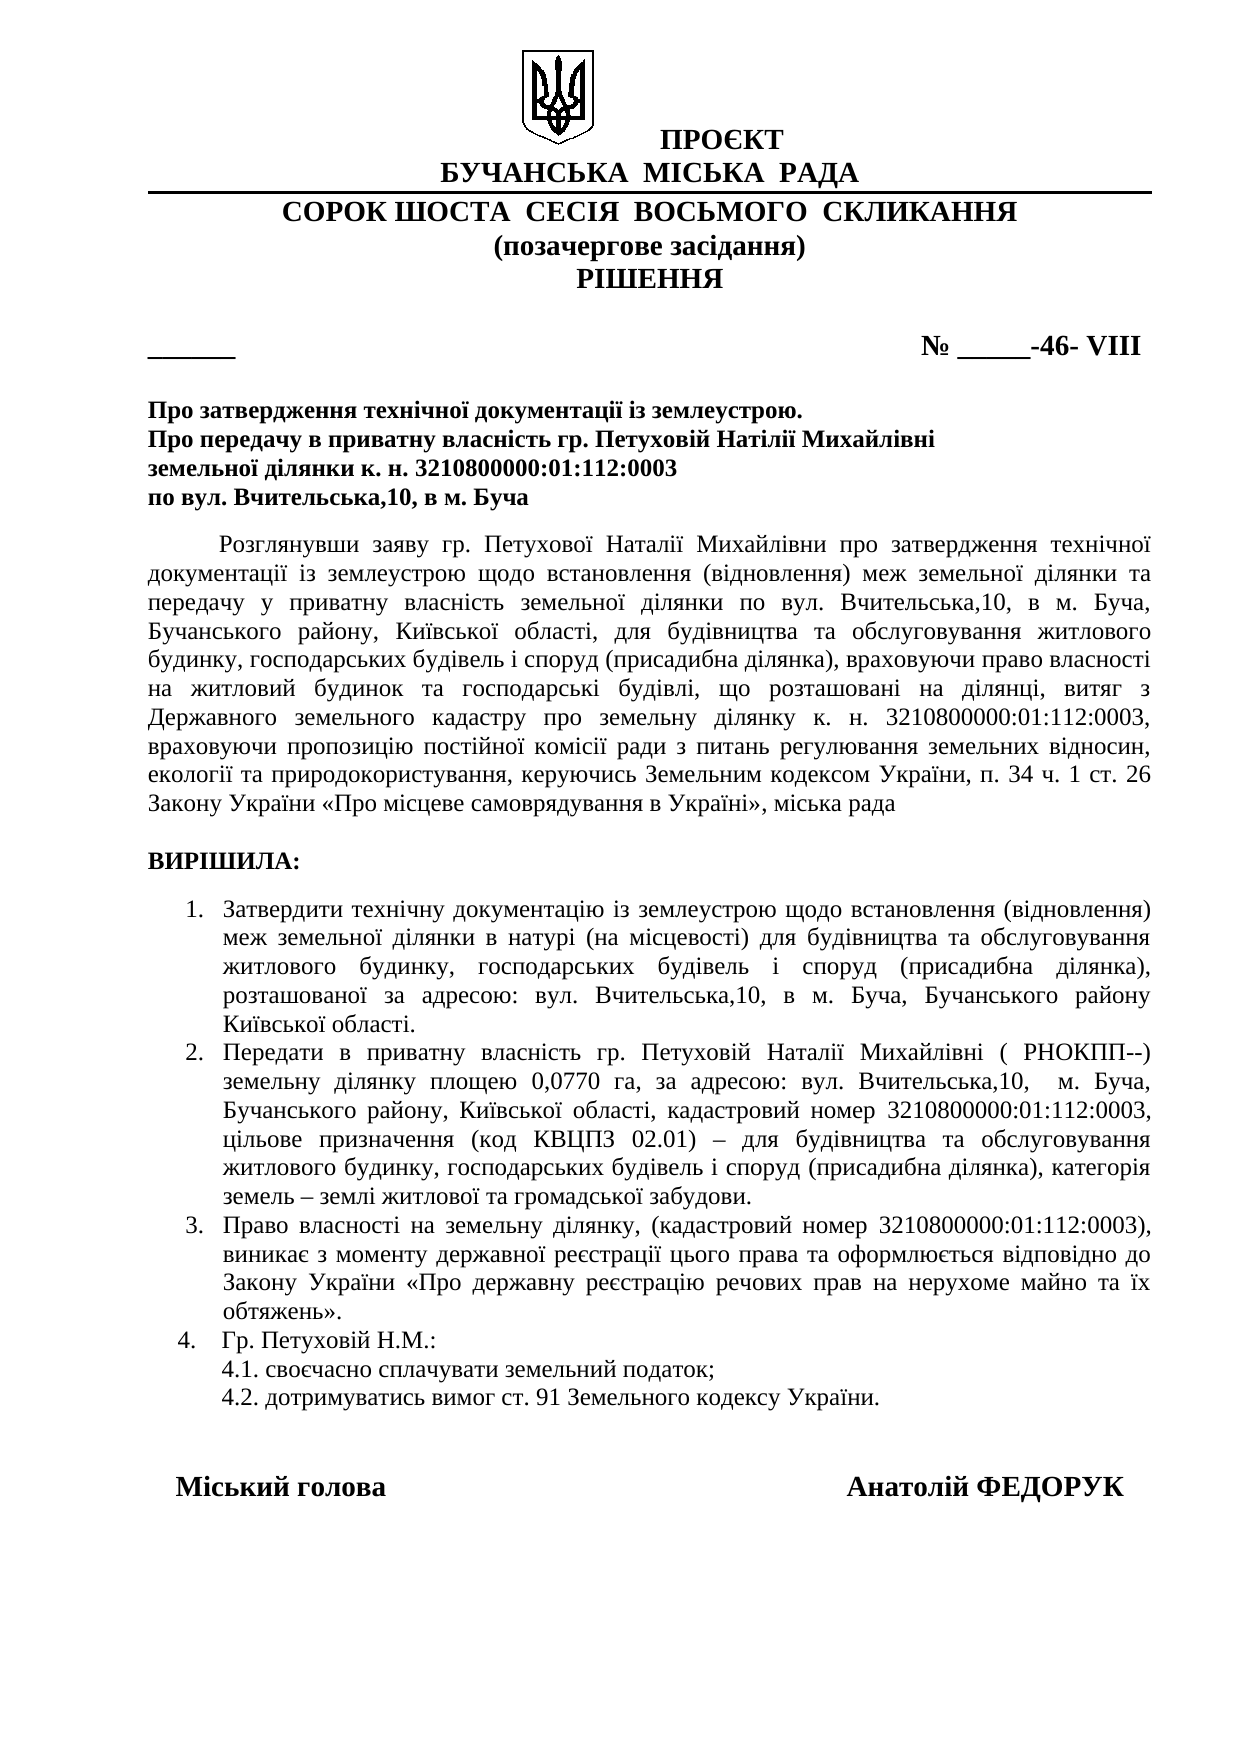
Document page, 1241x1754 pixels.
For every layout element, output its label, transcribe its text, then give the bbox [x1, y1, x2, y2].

text РІШЕННЯ [148, 261, 1152, 295]
text ______ № _____-46- VІІІ [148, 328, 1152, 362]
list Затвердити технічну документацію із землеустрою щодо встановлення (відновлення) меж земельної ділянки в натурі (на місцевості) для будівництва та обслуговування житлового будинку, господарських будівель і споруд (присадибна ділянка), розташованої за адресою: вул. Вчительська,10, в м. Буча, Бучанського району Київської області. [185, 894, 1152, 1037]
text земельної ділянки к. н. 3210800000:01:112:0003 [148, 453, 1152, 482]
text Про передачу в приватну власність гр. Петуховій Натілії Михайлівні [148, 424, 1152, 453]
text Міський голова Анатолій ФЕДОРУК [148, 1469, 1152, 1502]
text ВИРІШИЛА: [148, 846, 1152, 874]
text Розглянувши заяву гр. Петухової Наталії Михайлівни про затвердження технічної документації із землеустрою щодо встановлення (відновлення) меж земельної ділянки та передачу у приватну власність земельної ділянки по вул. Вчительська,10, в м. Буча, Бучанського району, Київської області, для будівництва та обслуговування житлового будинку, господарських будівель і споруд (присадибна ділянка), враховуючи право власності на житловий будинок та господарські будівлі, що розташовані на ділянці, витяг з Державного земельного кадастру про земельну ділянку к. н. 3210800000:01:112:0003, враховуючи пропозицію постійної комісії ради з питань регулювання земельних відносин, екології та природокористування, керуючись Земельним кодексом України, п. 34 ч. 1 ст. 26 Закону України «Про місцеве самоврядування в Україні», міська рада [148, 529, 1152, 817]
text (позачергове засідання) [148, 228, 1152, 261]
list Передати в приватну власність гр. Петуховій Наталії Михайлівні ( РНОКПП--) земельну ділянку площею 0,0770 га, за адресою: вул. Вчительська,10, м. Буча, Бучанського району, Київської області, кадастровий номер 3210800000:01:112:0003, цільове призначення (код КВЦПЗ 02.01) – для будівництва та обслуговування житлового будинку, господарських будівель і споруд (присадибна ділянка), категорія земель – землі житлової та громадської забудови. [185, 1037, 1152, 1210]
text 4. Гр. Петуховій Н.М.: [148, 1325, 1152, 1354]
text Про затвердження технічної документації із землеустрою. [148, 395, 1152, 424]
text ПРОЄКТ [148, 44, 1152, 155]
text 4.2. дотримуватись вимог ст. 91 Земельного кодексу України. [148, 1382, 1152, 1411]
list Право власності на земельну ділянку, (кадастровий номер 3210800000:01:112:0003), виникає з моменту державної реєстрації цього права та оформлюється відповідно до Закону України «Про державну реєстрацію речових прав на нерухоме майно та їх обтяжень». [185, 1210, 1152, 1325]
text БУЧАНСЬКА МІСЬКА РАДА [148, 155, 1152, 191]
text 4.1. своєчасно сплачувати земельний податок; [148, 1354, 1152, 1382]
text по вул. Вчительська,10, в м. Буча [148, 482, 1152, 510]
text СОРОК ШОСТА СЕСІЯ ВОСЬМОГО СКЛИКАННЯ [148, 194, 1152, 228]
